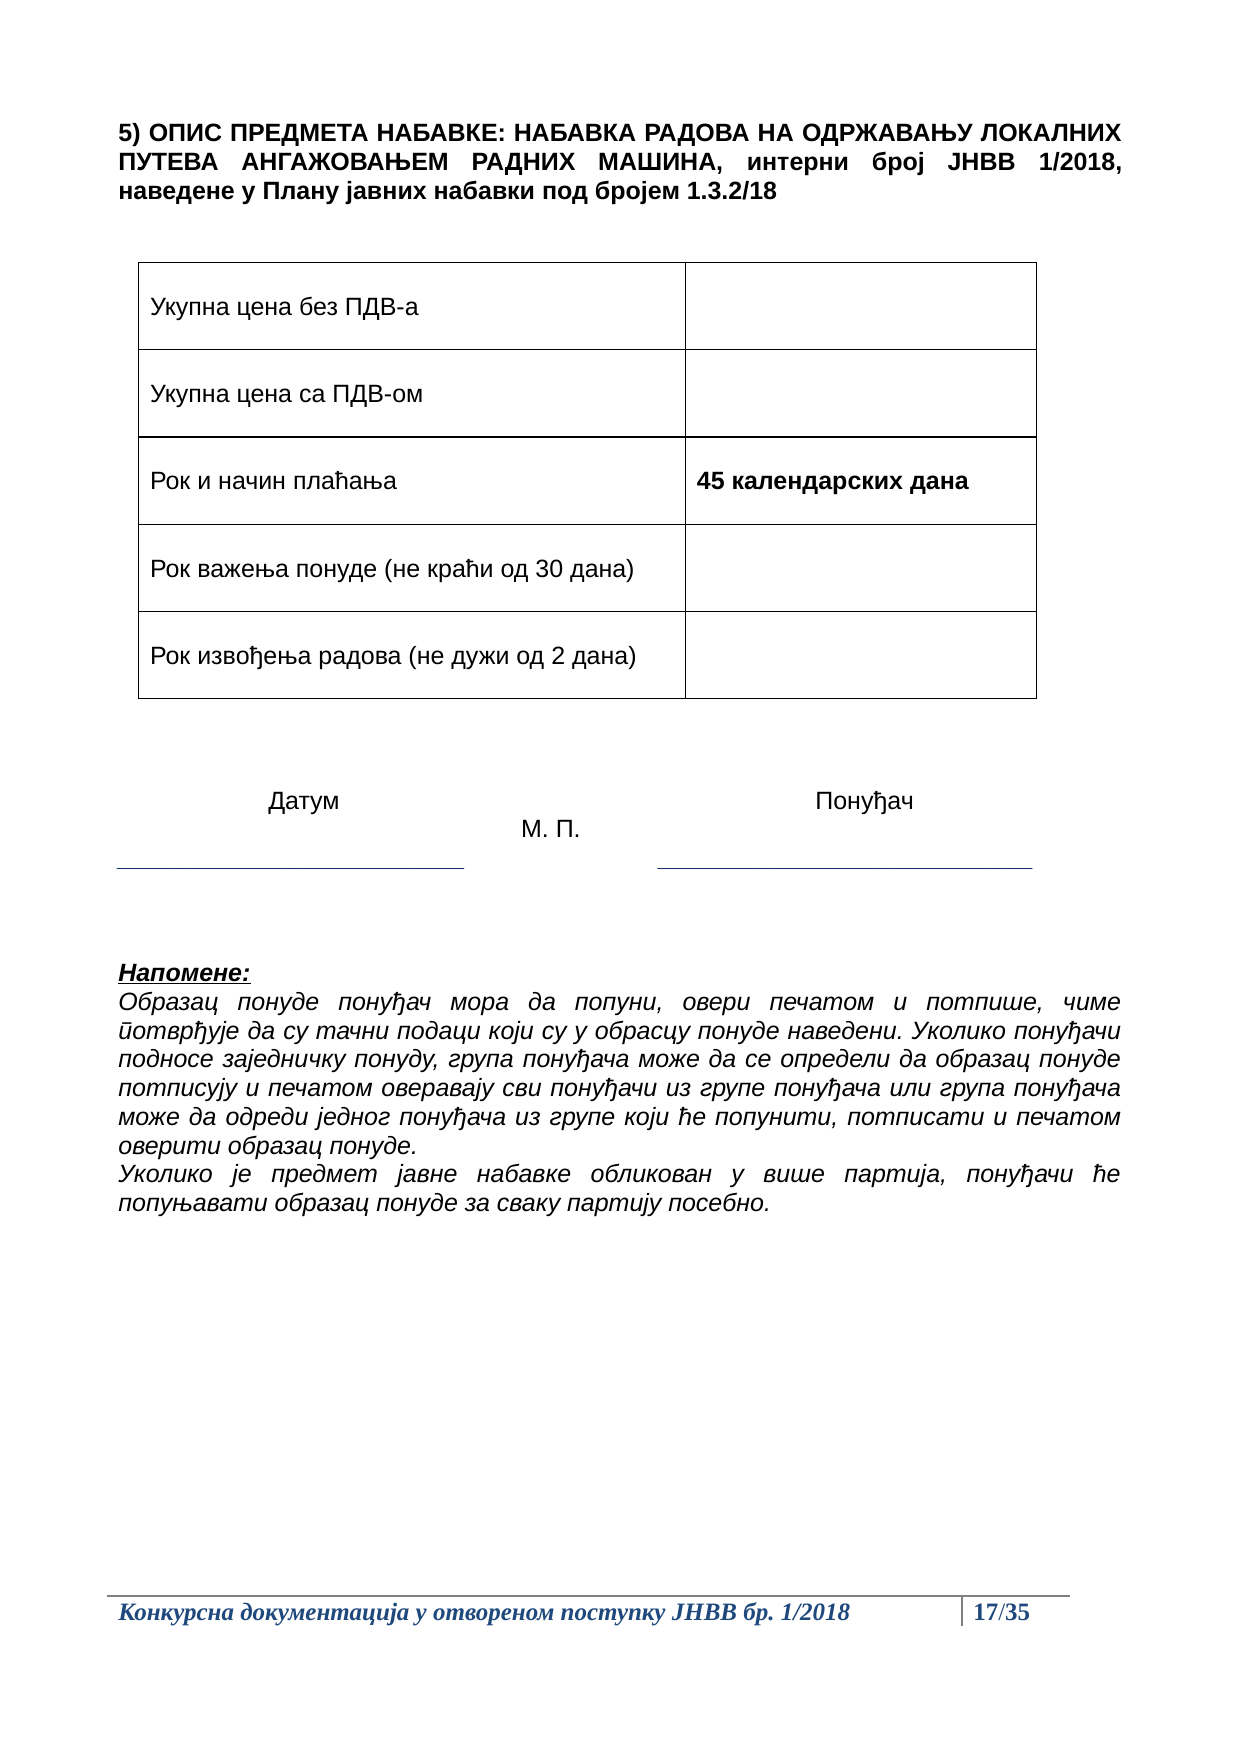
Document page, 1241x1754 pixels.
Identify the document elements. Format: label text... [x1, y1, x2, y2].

table_header Укупна цена без ПДВ-а [139, 263, 685, 349]
table_cell Рок извођења радова (не дужи од 2 дана) [139, 612, 685, 698]
table_cell [686, 525, 1036, 611]
text М. П. [418, 814, 1122, 843]
table_cell 45 календарских дана [686, 438, 1036, 524]
table_header [686, 263, 1036, 349]
table_cell [686, 350, 1036, 436]
table_cell Укупна цена са ПДВ-ом [139, 350, 685, 436]
text Напомене: [118, 958, 1122, 987]
table_cell [686, 612, 1036, 698]
text Датум Понуђач [193, 786, 1122, 814]
text 5) ОПИС ПРЕДМЕТА НАБАВКЕ: НАБАВКА РАДОВА НА ОДРЖАВАЊУ ЛОКАЛНИХ ПУТЕВА АНГАЖОВАЊЕМ РАДНИХ МАШИНА, интерни број ЈНВВ 1/2018, наведене у Плану јавних набавки под бројем 1.3.2/18 [118, 118, 1122, 204]
table_cell Рок и начин плаћања [139, 438, 685, 524]
text _________________________ ___________________________ [118, 843, 1122, 872]
table_cell Рок важења понуде (не краћи од 30 дана) [139, 525, 685, 611]
text Образац понуде понуђач мора да попуни, овери печатом и потпише, чиме потврђује да су тачни подаци који су у обрасцу понуде наведени. Уколико понуђачи подносе заједничку понуду, група понуђача може да се определи да образац понуде потписују и печатом оверавају сви понуђачи из групе понуђача или група понуђача може да одреди једног понуђача из групе који ће попунити, потписати и печатом оверити образац понуде. [118, 987, 1122, 1159]
text Уколико је предмет јавне набавке обликован у више партија, понуђачи ће попуњавати образац понуде за сваку партију посебно. [118, 1159, 1122, 1217]
